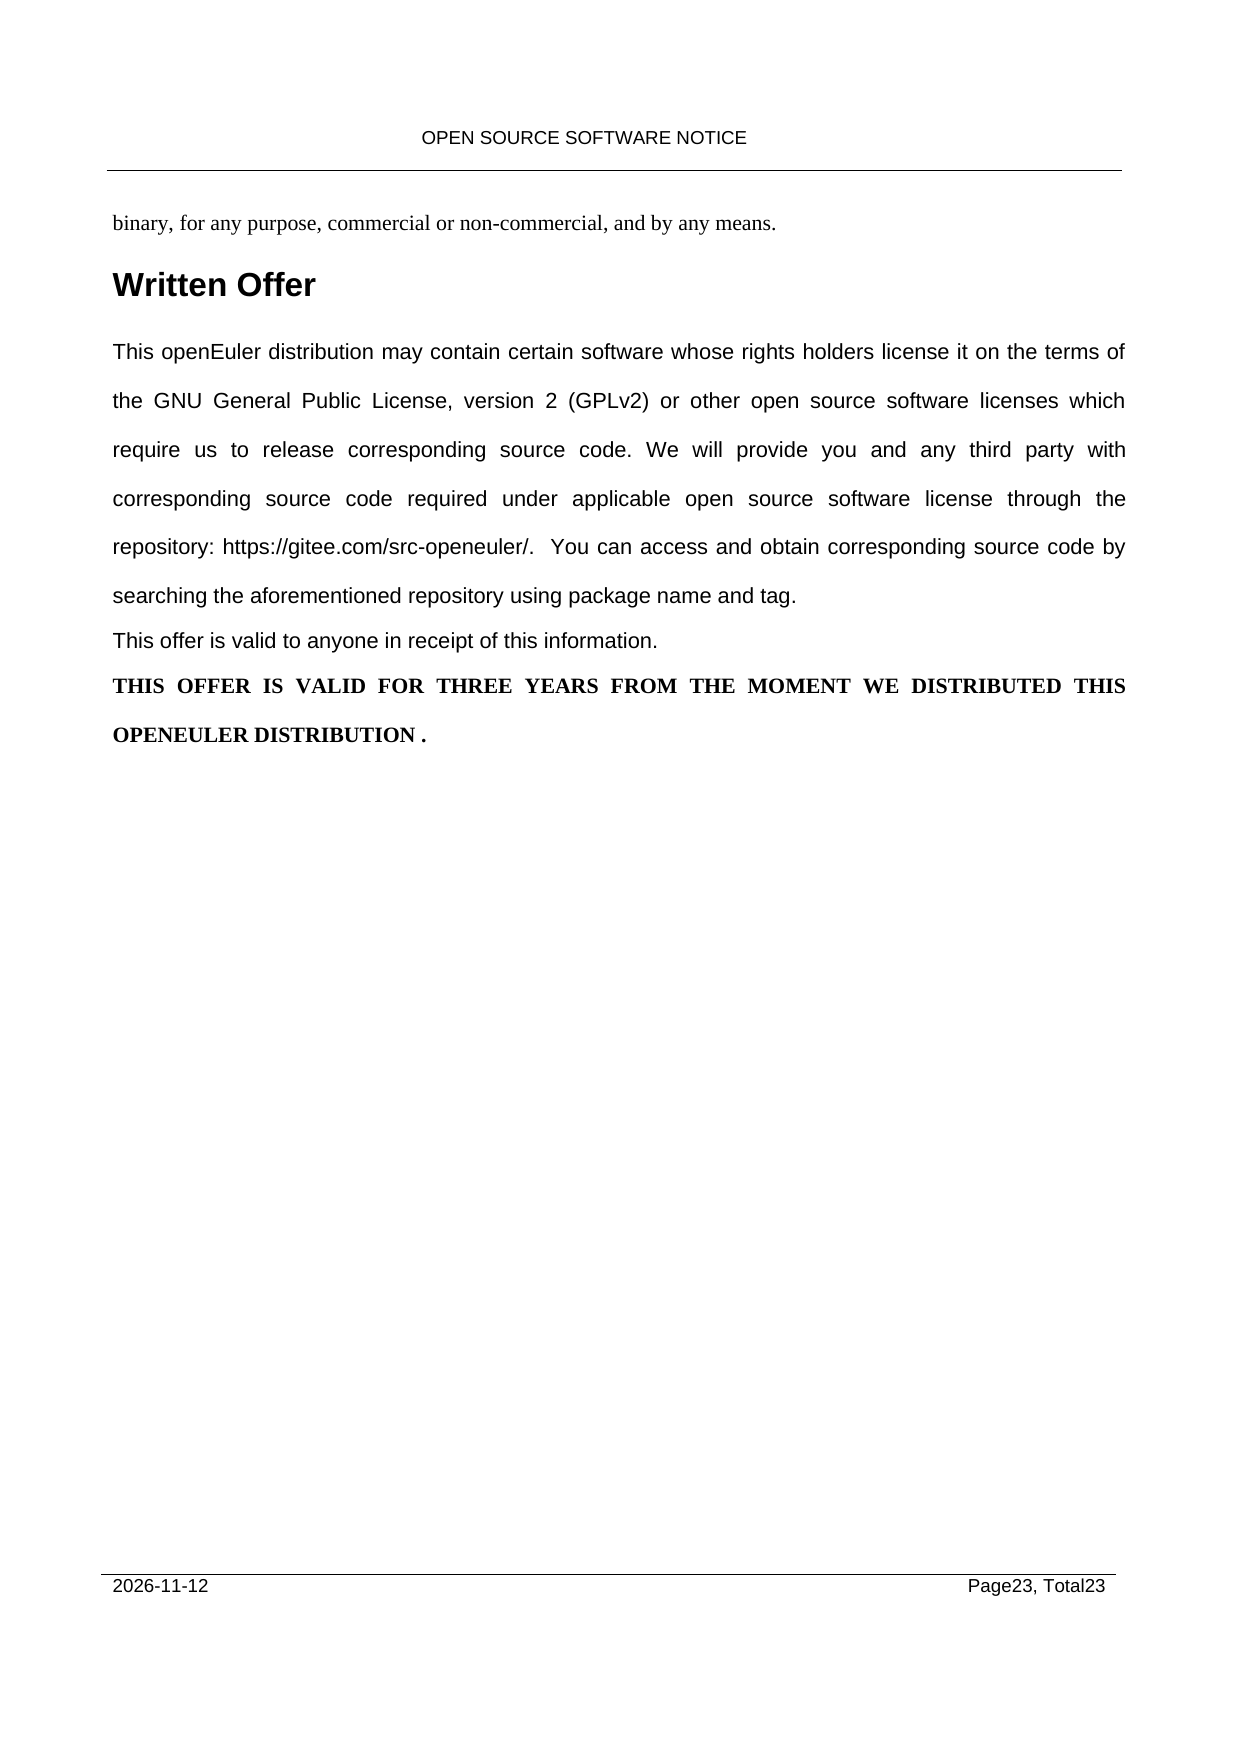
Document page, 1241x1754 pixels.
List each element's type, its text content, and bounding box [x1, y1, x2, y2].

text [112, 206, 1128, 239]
text THIS OFFER IS VALID FOR THREE YEARS FROM THE MOMENT WE DISTRIBUTED THIS OPENEULER DISTRIBUTION . [112, 669, 1128, 751]
text This openEuler distribution may contain certain software whose rights holders license it on the terms of the GNU General Public License, version 2 (GPLv2) or other open source software licenses which require us to release corresponding source code. We will provide you and any third party with corresponding source code required under applicable open source software license through the repository: https://gitee.com/src-openeuler/. You can access and obtain corresponding source code by searching the aforementioned repository using package name and tag. [112, 336, 1128, 612]
text This offer is valid to anyone in receipt of this information. [112, 624, 1128, 657]
text Written Offer [112, 251, 1128, 316]
